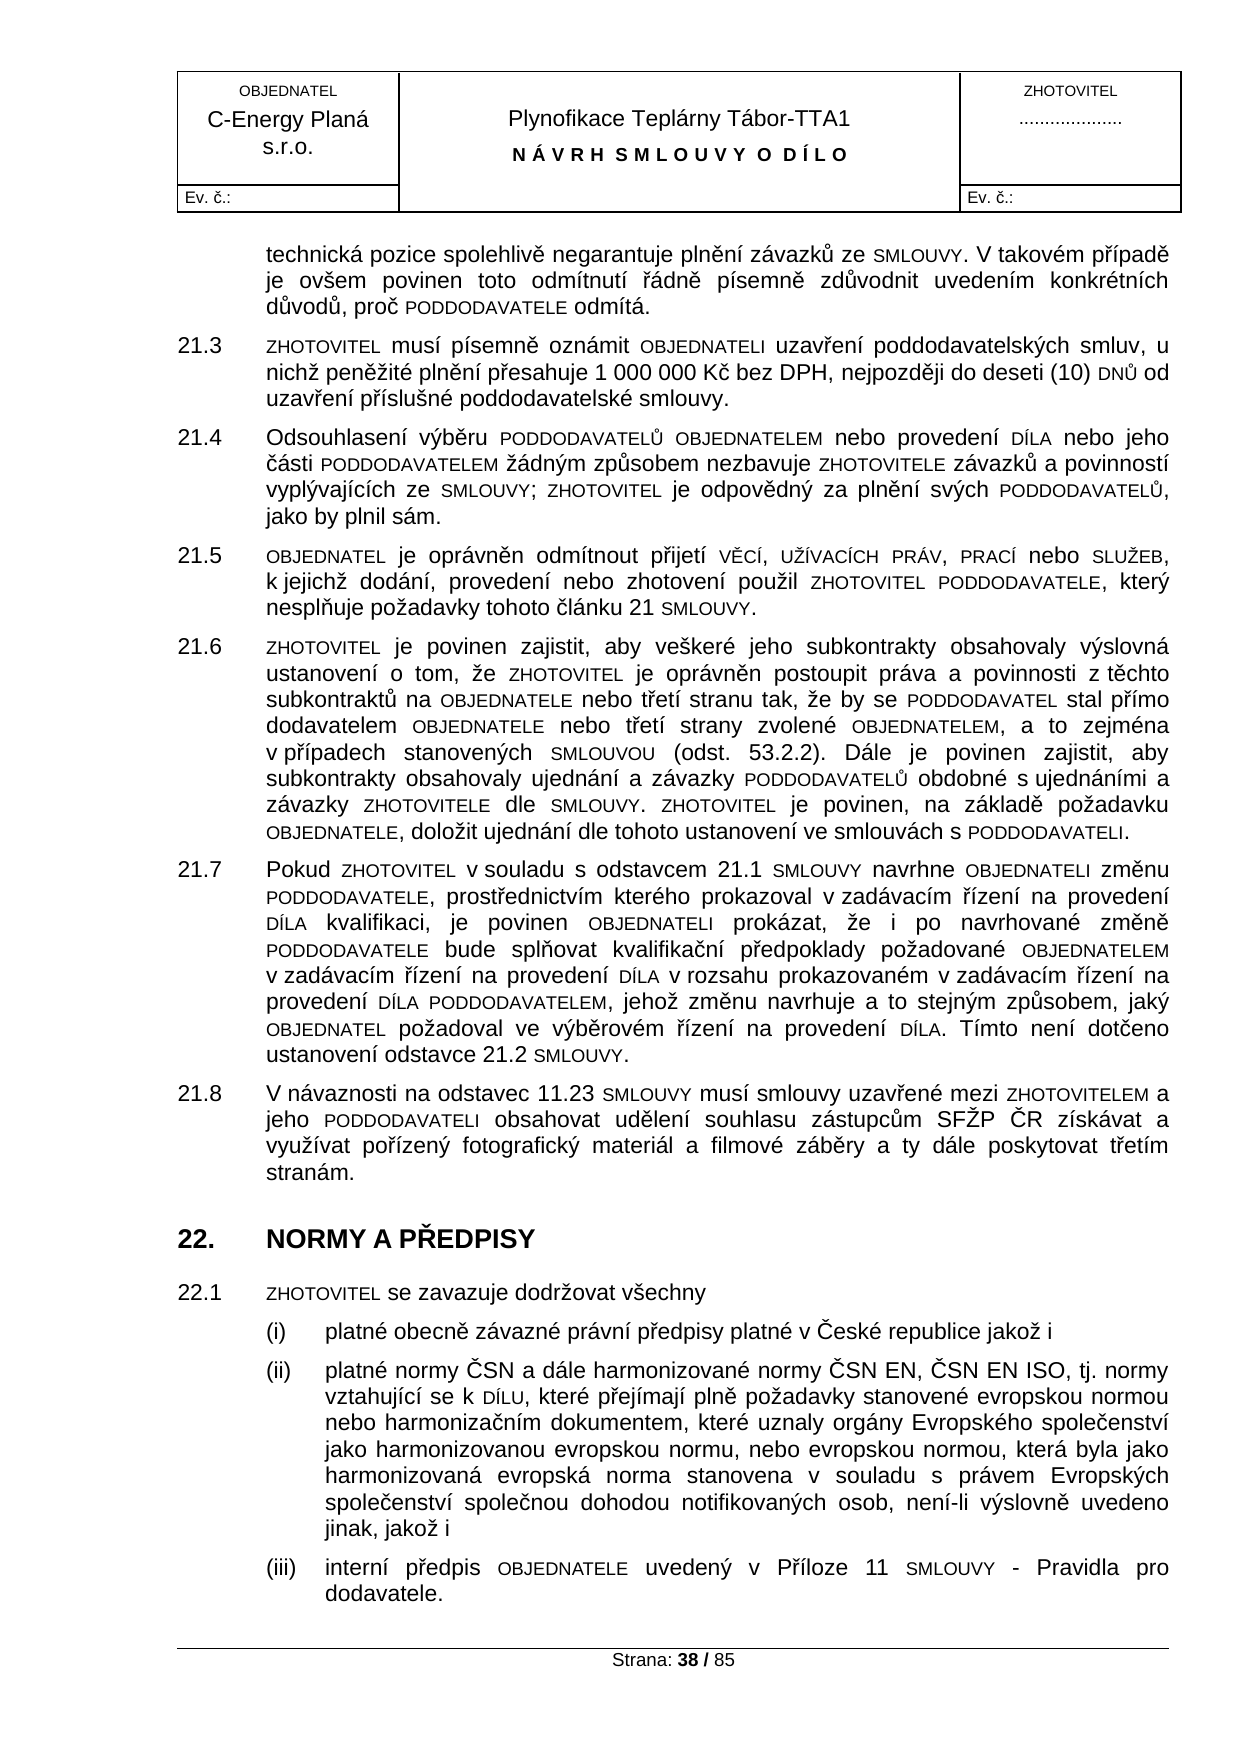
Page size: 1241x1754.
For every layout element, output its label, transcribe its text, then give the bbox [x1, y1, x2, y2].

text zhotovitel je povinen zajistit, aby veškeré jeho subkontrakty obsahovaly výslovná ustanovení o tom, že zhotovitel je oprávněn postoupit práva a povinnosti z těchto subkontraktů na objednatele nebo třetí stranu tak, že by se poddodavatel stal přímo dodavatelem objednatele nebo třetí strany zvolené objednatelem, a to zejména v případech stanovených smlouvou (odst. 53.2.2). Dále je povinen zajistit, aby subkontrakty obsahovaly ujednání a závazky poddodavatelů obdobné s ujednáními a závazky zhotovitele dle smlouvy. zhotovitel je povinen, na základě požadavku objednatele, doložit ujednání dle tohoto ustanovení ve smlouvách s poddodavateli. [177, 633, 1169, 844]
text zhotovitel musí písemně oznámit objednateli uzavření poddodavatelských smluv, u nichž peněžité plnění přesahuje 1 000 000 Kč bez DPH, nejpozději do deseti (10) dnů od uzavření příslušné poddodavatelské smlouvy. [177, 332, 1169, 411]
subtitle interní předpis objednatele uvedený v Příloze 11 smlouvy - Pravidla pro dodavatele. [266, 1554, 1169, 1606]
subtitle normy a předpisy [177, 1223, 1169, 1254]
subtitle platné obecně závazné právní předpisy platné v České republice jakož i [266, 1318, 1169, 1344]
text objednatel je oprávněn odmítnout přijetí věcí, užívacích práv, prací nebo služeb, k jejichž dodání, provedení nebo zhotovení použil zhotovitel poddodavatele, který nesplňuje požadavky tohoto článku 21 smlouvy. [177, 542, 1169, 621]
text Pokud zhotovitel v souladu s odstavcem 21.1 smlouvy navrhne objednateli změnu poddodavatele, prostřednictvím kterého prokazoval v zadávacím řízení na provedení díla kvalifikaci, je povinen objednateli prokázat, že i po navrhované změně poddodavatele bude splňovat kvalifikační předpoklady požadované objednatelem v zadávacím řízení na provedení díla v rozsahu prokazovaném v zadávacím řízení na provedení díla poddodavatelem, jehož změnu navrhuje a to stejným způsobem, jaký objednatel požadoval ve výběrovém řízení na provedení díla. Tímto není dotčeno ustanovení odstavce 21.2 smlouvy. [177, 856, 1169, 1067]
text Odsouhlasení výběru poddodavatelů objednatelem nebo provedení díla nebo jeho části poddodavatelem žádným způsobem nezbavuje zhotovitele závazků a povinností vyplývajících ze smlouvy; zhotovitel je odpovědný za plnění svých poddodavatelů, jako by plnil sám. [177, 424, 1169, 529]
text zhotovitel se zavazuje dodržovat všechny [177, 1279, 1169, 1305]
subtitle platné normy ČSN a dále harmonizované normy ČSN EN, ČSN EN ISO, tj. normy vztahující se k dílu, které přejímají plně požadavky stanovené evropskou normou nebo harmonizačním dokumentem, které uznaly orgány Evropského společenství jako harmonizovanou evropskou normu, nebo evropskou normou, která byla jako harmonizovaná evropská norma stanovena v souladu s právem Evropských společenství společnou dohodou notifikovaných osob, není-li výslovně uvedeno jinak, jakož i [266, 1357, 1169, 1541]
text V návaznosti na odstavec 11.23 smlouvy musí smlouvy uzavřené mezi zhotovitelem a jeho poddodavateli obsahovat udělení souhlasu zástupcům SFŽP ČR získávat a využívat pořízený fotografický materiál a filmové záběry a ty dále poskytovat třetím stranám. [177, 1080, 1169, 1185]
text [177, 241, 1169, 319]
